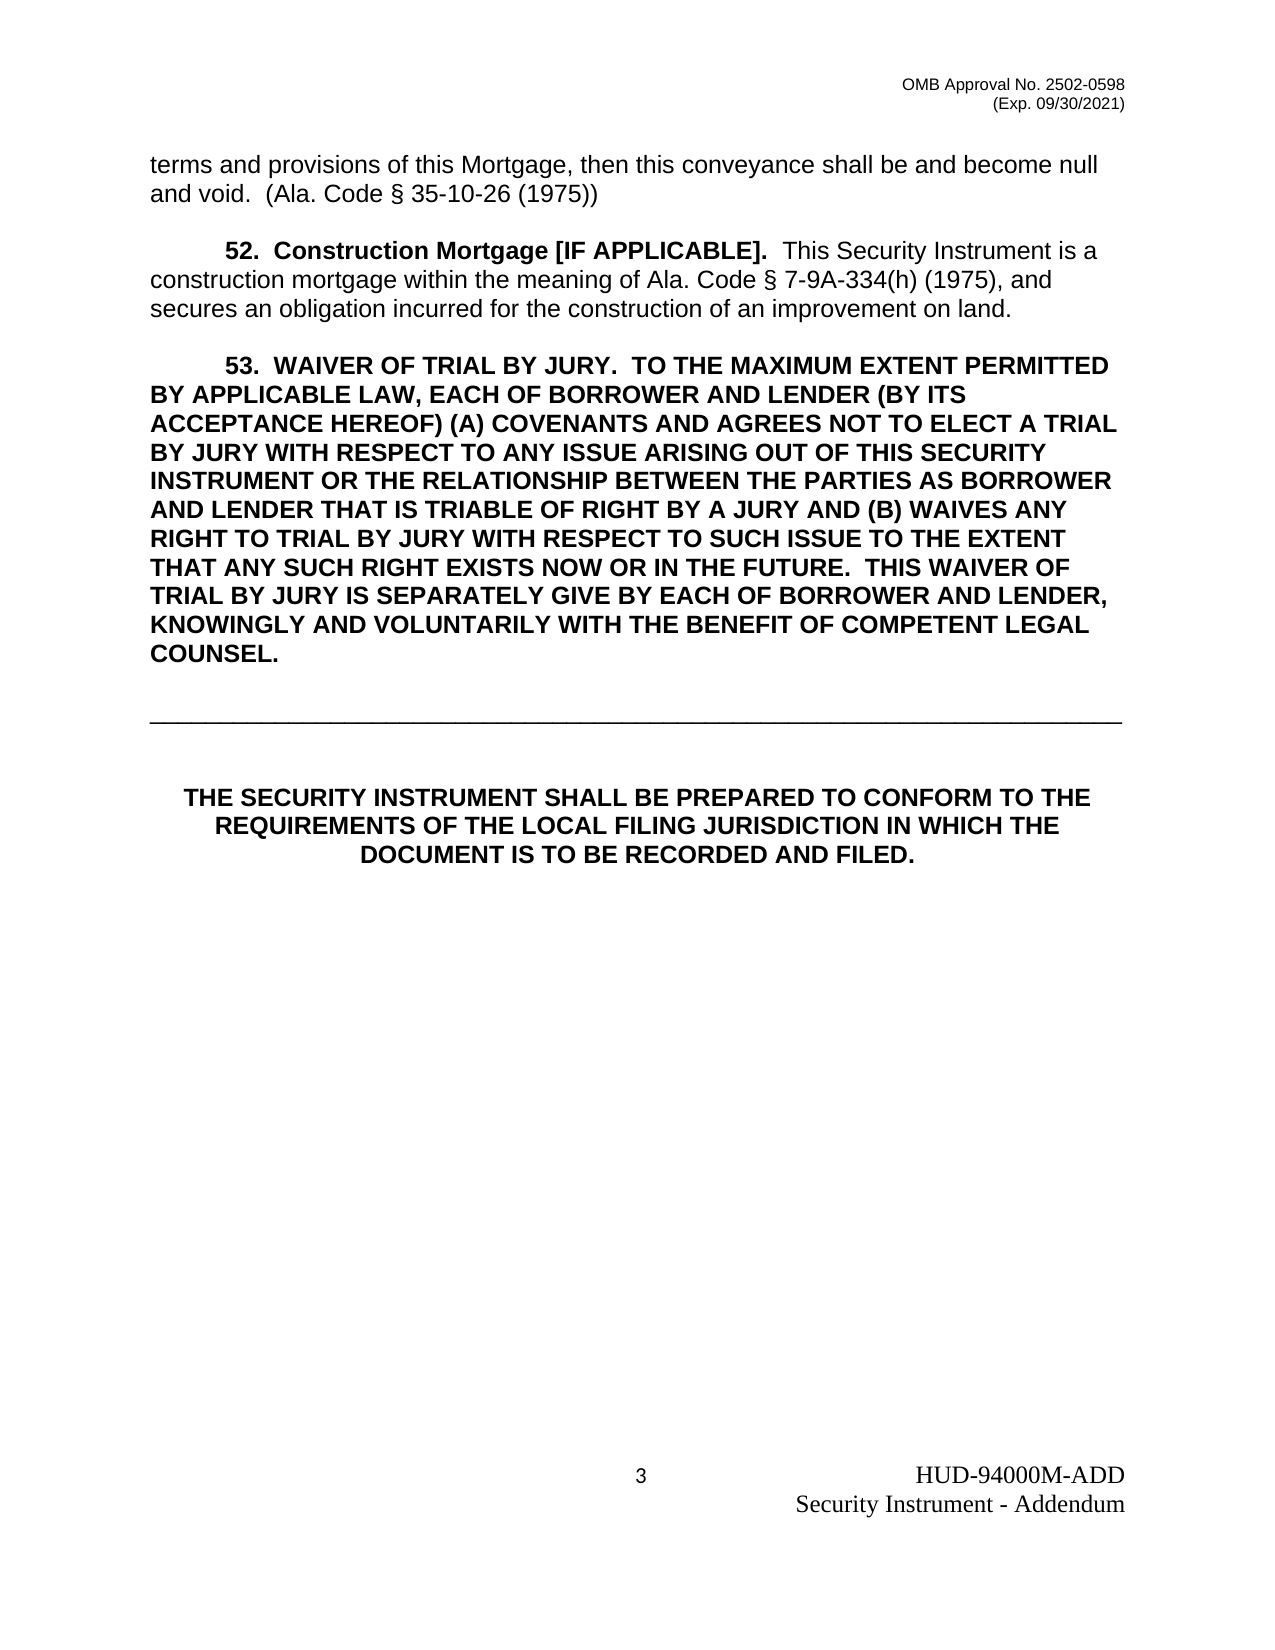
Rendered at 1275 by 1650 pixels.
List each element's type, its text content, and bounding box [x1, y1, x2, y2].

text THE SECURITY INSTRUMENT SHALL BE PREPARED TO CONFORM TO THE REQUIREMENTS OF THE LOCAL FILING JURISDICTION IN WHICH THE DOCUMENT IS TO BE RECORDED AND FILED. [150, 782, 1125, 869]
text 53. WAIVER OF TRIAL BY JURY. TO THE MAXIMUM EXTENT PERMITTED BY APPLICABLE LAW, EACH OF BORROWER AND LENDER (BY ITS ACCEPTANCE HEREOF) (A) COVENANTS AND AGREES NOT TO ELECT A TRIAL BY JURY WITH RESPECT TO ANY ISSUE ARISING OUT OF THIS SECURITY INSTRUMENT OR THE RELATIONSHIP BETWEEN THE PARTIES AS BORROWER AND LENDER THAT IS TRIABLE OF RIGHT BY A JURY AND (B) WAIVES ANY RIGHT TO TRIAL BY JURY WITH RESPECT TO SUCH ISSUE TO THE EXTENT THAT ANY SUCH RIGHT EXISTS NOW OR IN THE FUTURE. THIS WAIVER OF TRIAL BY JURY IS SEPARATELY GIVE BY EACH OF BORROWER AND LENDER, KNOWINGLY AND VOLUNTARILY WITH THE BENEFIT OF COMPETENT LEGAL COUNSEL. [150, 351, 1125, 667]
text 52. Construction Mortgage [IF APPLICABLE]. This Security Instrument is a construction mortgage within the meaning of Ala. Code § 7-9A-334(h) (1975), and secures an obligation incurred for the construction of an improvement on land. [150, 236, 1125, 322]
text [150, 150, 1125, 207]
text ______________________________________________________________________ [150, 696, 1125, 725]
